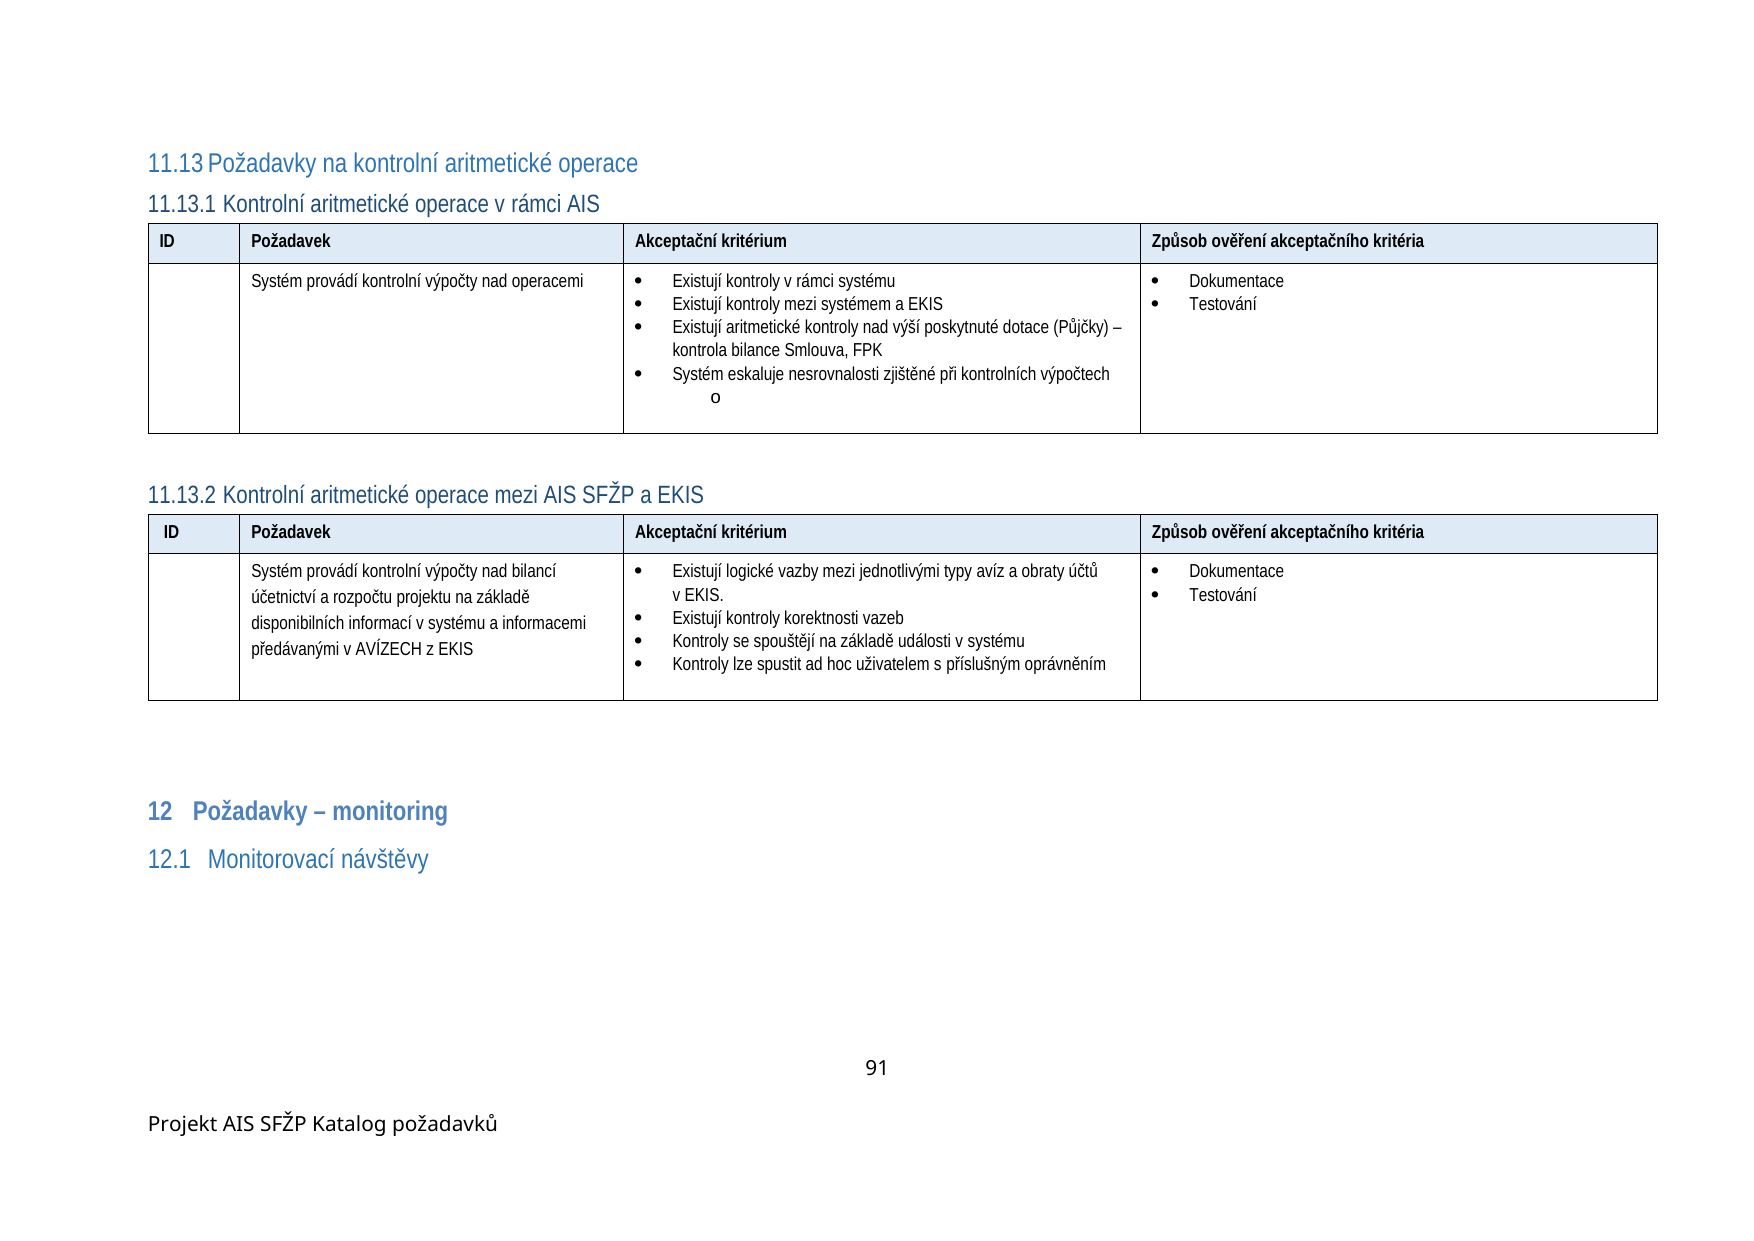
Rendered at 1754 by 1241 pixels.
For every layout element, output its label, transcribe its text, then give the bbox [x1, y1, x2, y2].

table_cell [149, 554, 239, 699]
table_cell Dokumentace Testování [1141, 264, 1657, 433]
table_cell Dokumentace Testování [1141, 554, 1657, 699]
table_header Požadavek [240, 515, 623, 553]
table_cell [149, 264, 239, 433]
subtitle Požadavky na kontrolní aritmetické operace [148, 148, 1606, 179]
table_header Požadavek [240, 224, 623, 263]
table_header Akceptační kritérium [624, 515, 1140, 553]
table_header ID [149, 515, 239, 553]
table_cell Systém provádí kontrolní výpočty nad bilancí účetnictví a rozpočtu projektu na základě disponibilních informací v systému a informacemi předávanými v AVÍZECH z EKIS [240, 554, 623, 699]
table_cell Existují kontroly v rámci systému Existují kontroly mezi systémem a EKIS Existují aritmetické kontroly nad výší poskytnuté dotace (Půjčky) – kontrola bilance Smlouva, FPK Systém eskaluje nesrovnalosti zjištěné při kontrolních výpočtech [624, 264, 1140, 433]
subtitle Kontrolní aritmetické operace v rámci AIS [148, 189, 1606, 218]
table_header Způsob ověření akceptačního kritéria [1141, 515, 1657, 553]
table_cell Systém provádí kontrolní výpočty nad operacemi [240, 264, 623, 433]
table_cell Existují logické vazby mezi jednotlivými typy avíz a obraty účtů v EKIS. Existují kontroly korektnosti vazeb Kontroly se spouštějí na základě události v systému Kontroly lze spustit ad hoc uživatelem s příslušným oprávněním [624, 554, 1140, 699]
table_header Akceptační kritérium [624, 224, 1140, 263]
subtitle Kontrolní aritmetické operace mezi AIS SFŽP a EKIS [148, 480, 1606, 508]
table_header ID [149, 224, 239, 263]
table_header Způsob ověření akceptačního kritéria [1141, 224, 1657, 263]
subtitle Požadavky – monitoring [148, 796, 1606, 827]
subtitle Monitorovací návštěvy [148, 844, 1606, 875]
